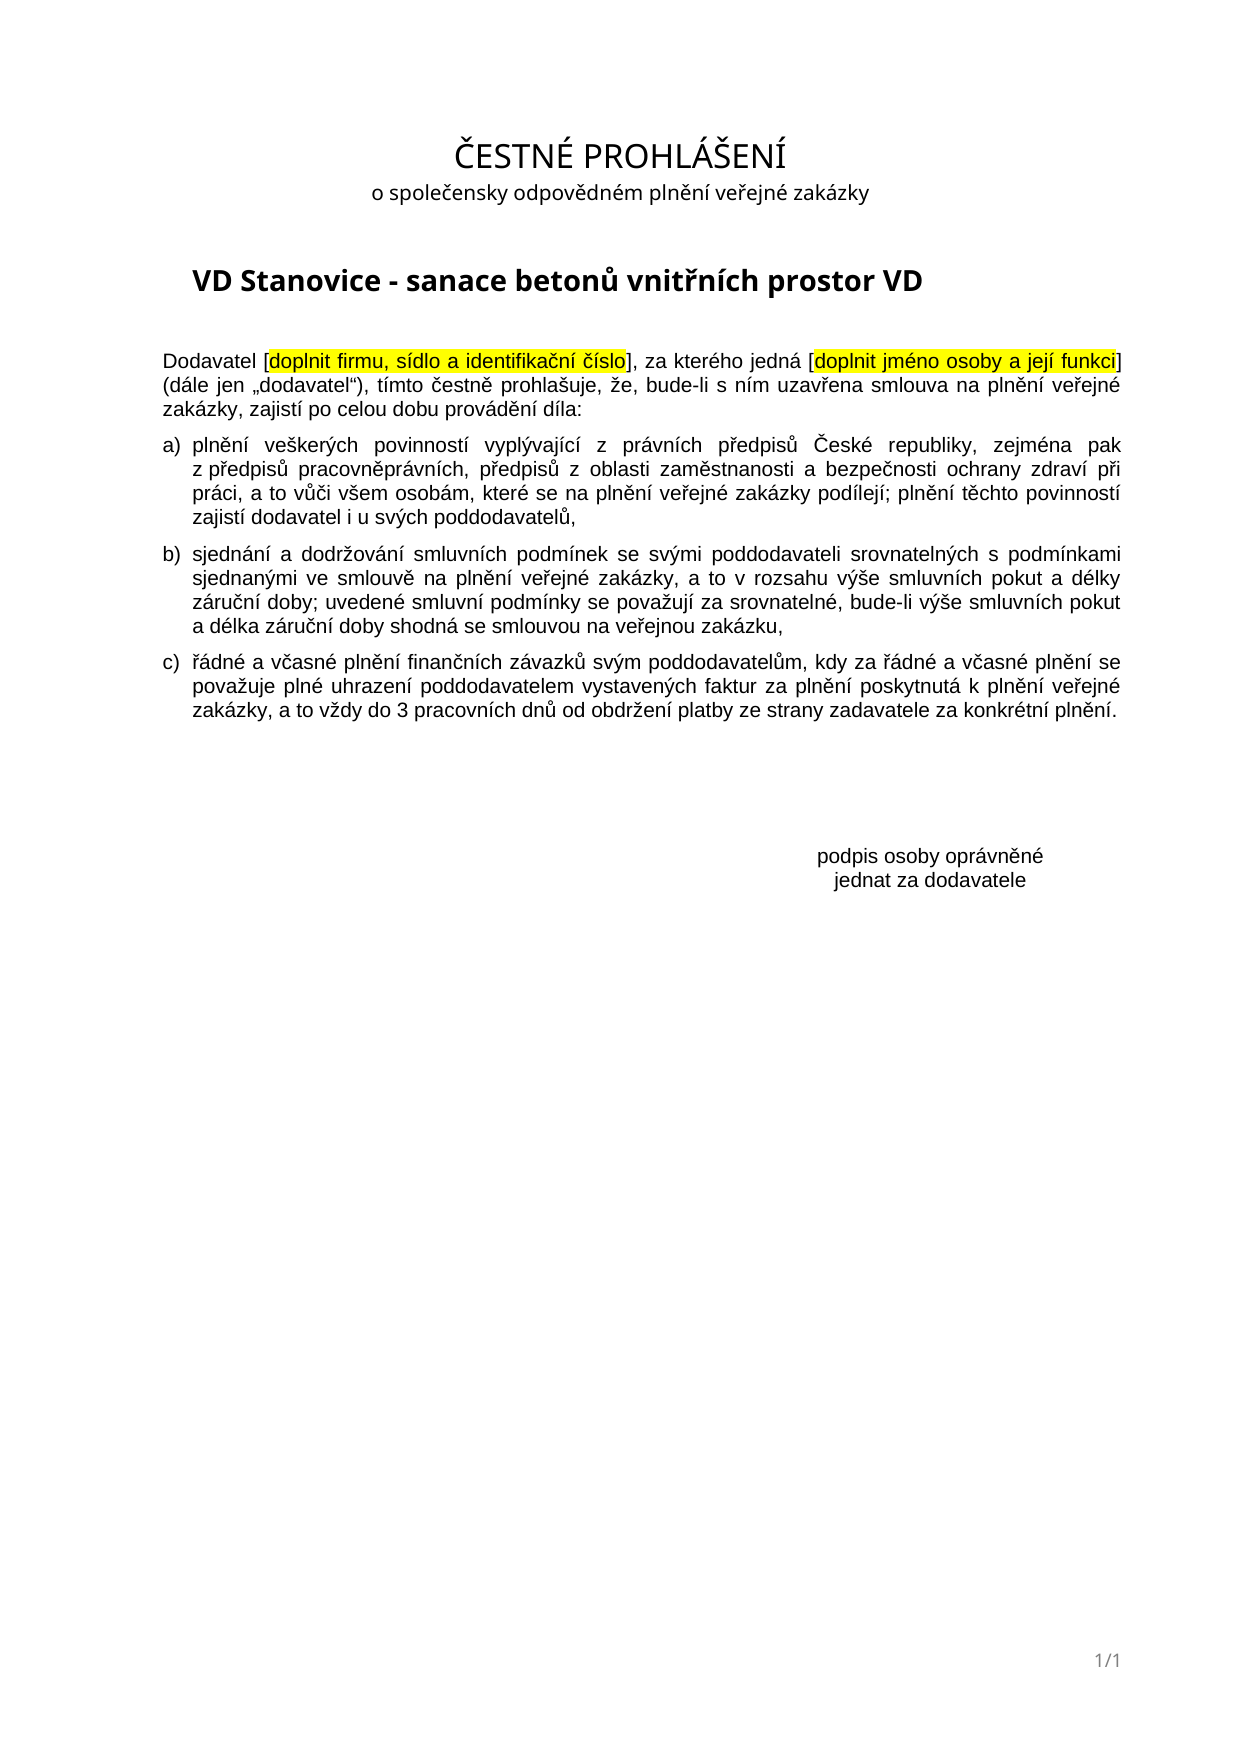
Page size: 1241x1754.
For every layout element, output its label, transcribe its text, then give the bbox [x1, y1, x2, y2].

text ČESTNÉ PROHLÁŠENÍ [118, 133, 1122, 178]
text o společensky odpovědném plnění veřejné zakázky [118, 178, 1122, 207]
text sjednání a dodržování smluvních podmínek se svými poddodavateli srovnatelných s podmínkami sjednanými ve smlouvě na plnění veřejné zakázky, a to v rozsahu výše smluvních pokut a délky záruční doby; uvedené smluvní podmínky se považují za srovnatelné, bude-li výše smluvních pokut a délka záruční doby shodná se smlouvou na veřejnou zakázku, [162, 542, 1122, 637]
list plnění veškerých povinností vyplývající z právních předpisů České republiky, zejména pak z předpisů pracovněprávních, předpisů z oblasti zaměstnanosti a bezpečnosti ochrany zdraví při práci, a to vůči všem osobám, které se na plnění veřejné zakázky podílejí; plnění těchto povinností zajistí dodavatel i u svých poddodavatelů, [162, 433, 1122, 529]
text řádné a včasné plnění finančních závazků svým poddodavatelům, kdy za řádné a včasné plnění se považuje plné uhrazení poddodavatelem vystavených faktur za plnění poskytnutá k plnění veřejné zakázky, a to vždy do 3 pracovních dnů od obdržení platby ze strany zadavatele za konkrétní plnění. [162, 650, 1122, 722]
list VD Stanovice - sanace betonů vnitřních prostor VD [192, 260, 1122, 300]
text podpis osoby oprávněné jednat za dodavatele [797, 844, 1063, 892]
list Dodavatel [doplnit firmu, sídlo a identifikační číslo], za kterého jedná [doplnit jméno osoby a její funkci] (dále jen „dodavatel“), tímto čestně prohlašuje, že, bude-li s ním uzavřena smlouva na plnění veřejné zakázky, zajistí po celou dobu provádění díla: [162, 349, 1122, 421]
